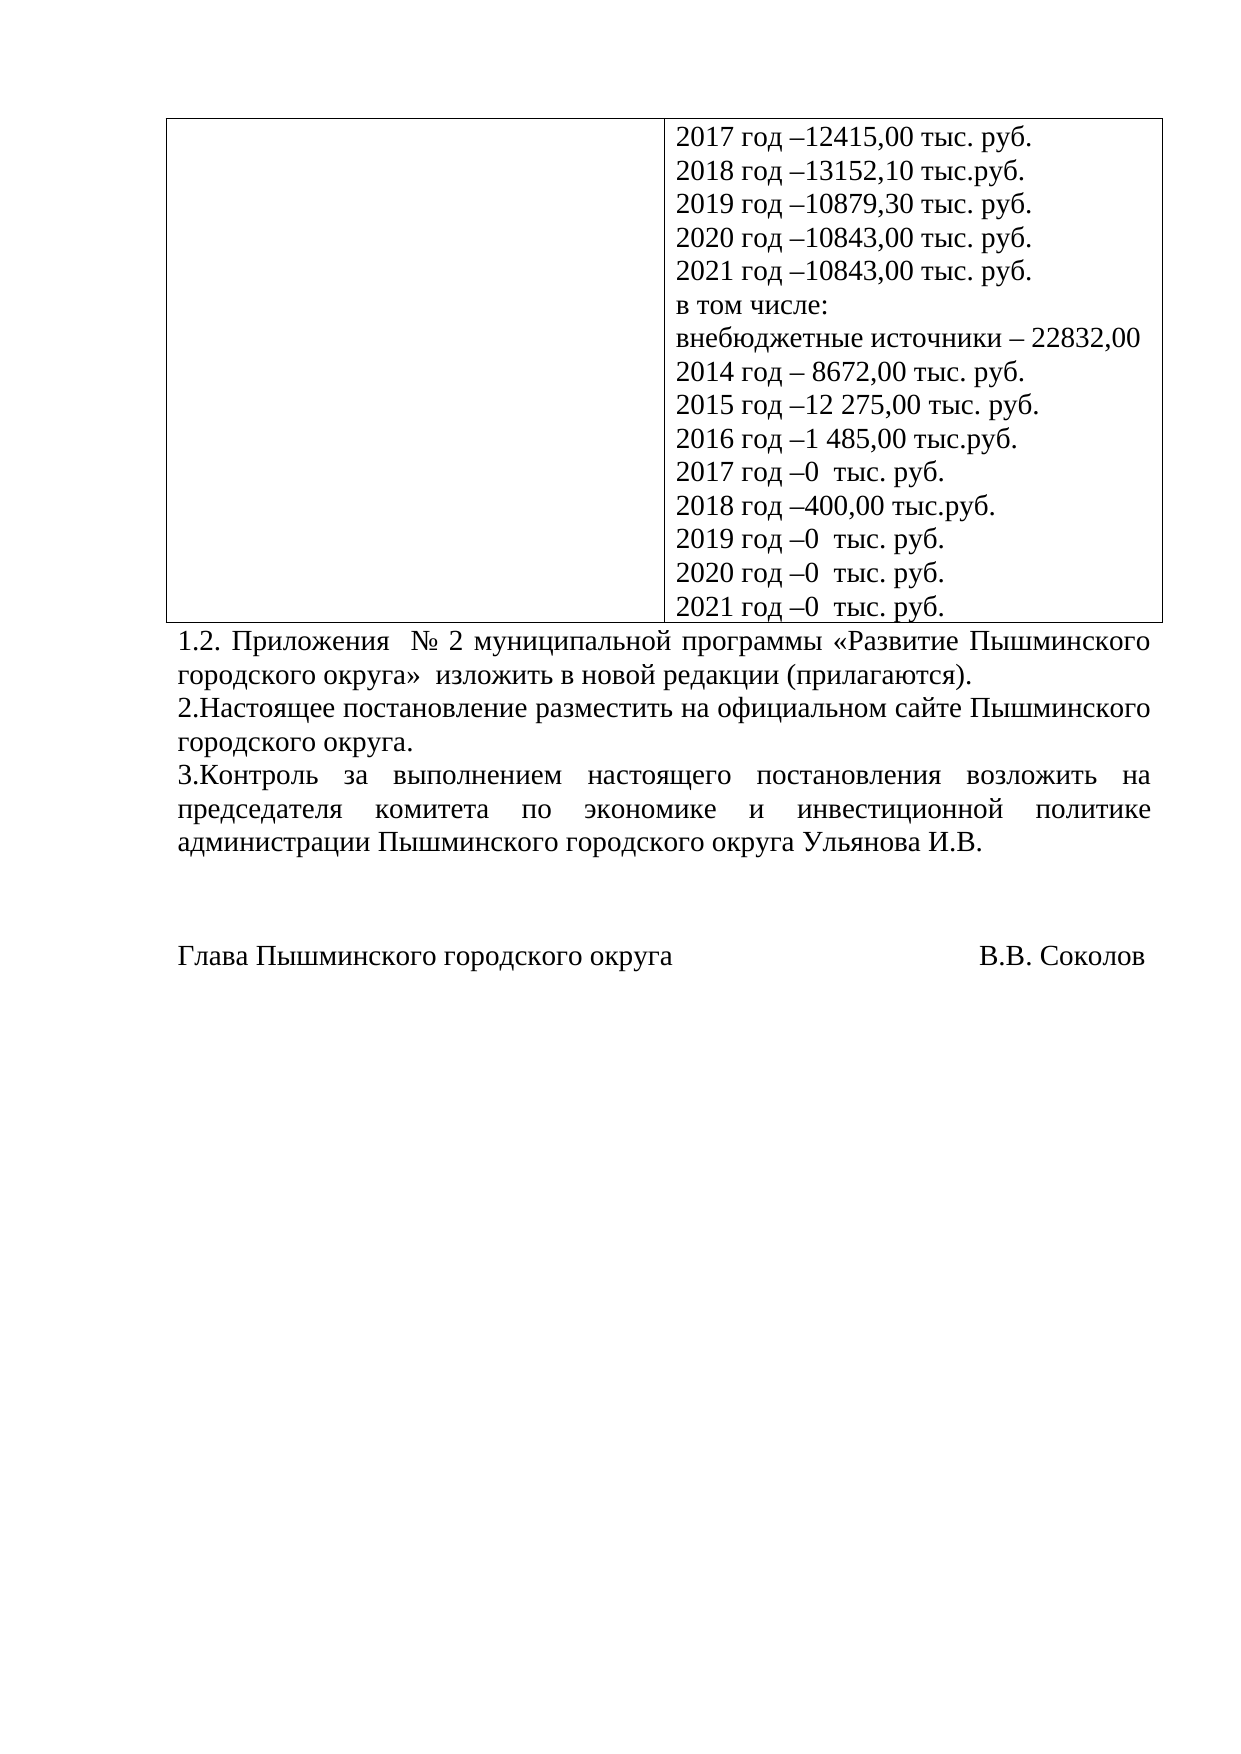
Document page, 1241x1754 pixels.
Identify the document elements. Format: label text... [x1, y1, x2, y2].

text Глава Пышминского городского округа В.В. Соколов [177, 938, 1152, 972]
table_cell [167, 119, 664, 622]
text 1.2. Приложения № 2 муниципальной программы «Развитие Пышминского городского округа» изложить в новой редакции (прилагаются). [177, 623, 1152, 690]
text 3.Контроль за выполнением настоящего постановления возложить на председателя комитета по экономике и инвестиционной политике администрации Пышминского городского округа Ульянова И.В. [177, 757, 1152, 858]
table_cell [665, 119, 1162, 622]
text 2.Настоящее постановление разместить на официальном сайте Пышминского городского округа. [177, 690, 1152, 757]
